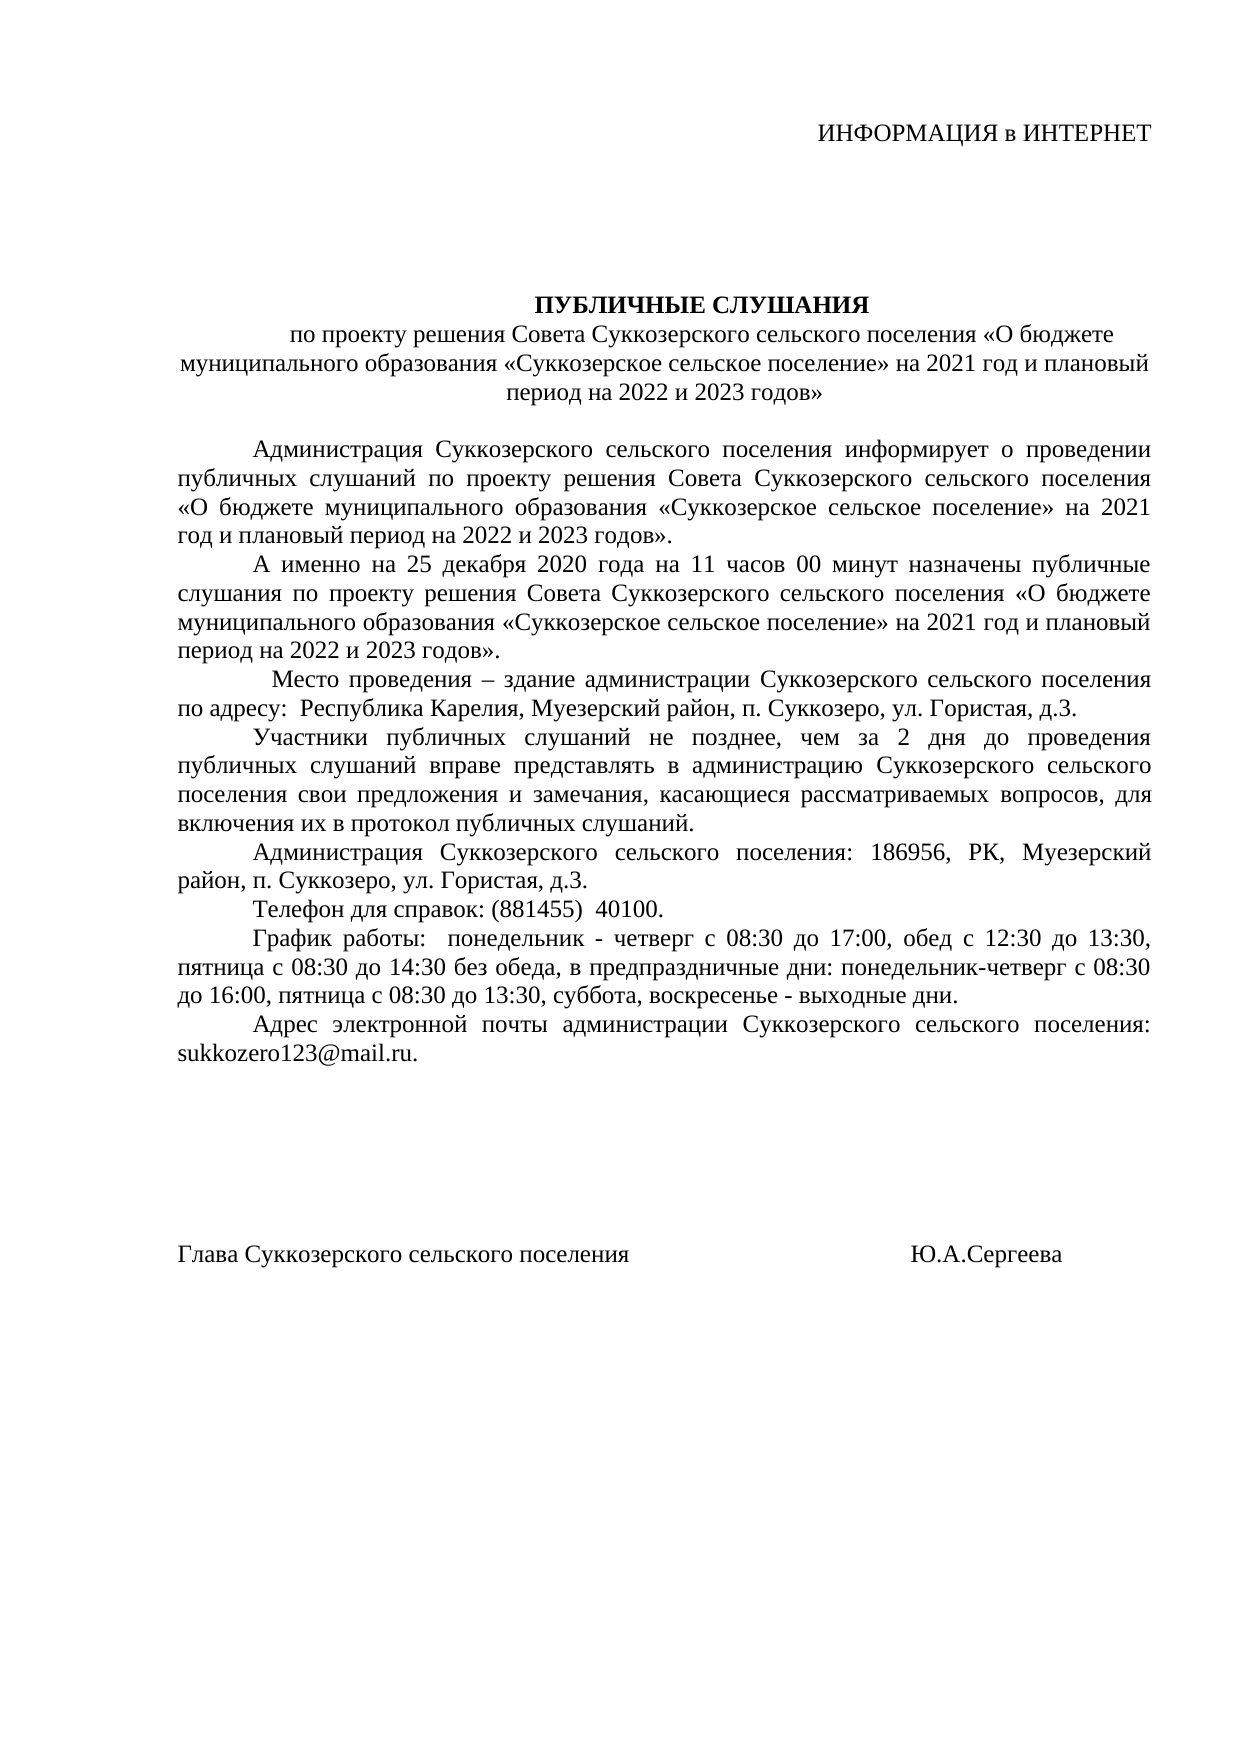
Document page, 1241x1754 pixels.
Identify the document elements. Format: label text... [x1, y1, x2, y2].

text Участники публичных слушаний не позднее, чем за 2 дня до проведения публичных слушаний вправе представлять в администрацию Суккозерского сельского поселения свои предложения и замечания, касающиеся рассматриваемых вопросов, для включения их в протокол публичных слушаний. [177, 722, 1152, 837]
text по проекту решения Совета Суккозерского сельского поселения «О бюджете муниципального образования «Суккозерское сельское поселение» на 2021 год и плановый период на 2022 и 2023 годов» [177, 319, 1152, 406]
text А именно на 25 декабря 2020 года на 11 часов 00 минут назначены публичные слушания по проекту решения Совета Суккозерского сельского поселения «О бюджете муниципального образования «Суккозерское сельское поселение» на 2021 год и плановый период на 2022 и 2023 годов». [177, 549, 1152, 664]
text ПУБЛИЧНЫЕ СЛУШАНИЯ [177, 291, 1152, 319]
text Телефон для справок: (881455) 40100. [177, 894, 1152, 923]
text Администрация Суккозерского сельского поселения: 186956, РК, Муезерский район, п. Суккозеро, ул. Гористая, д.3. [177, 837, 1152, 894]
text График работы: понедельник - четверг с 08:30 до 17:00, обед с 12:30 до 13:30, пятница с 08:30 до 14:30 без обеда, в предпраздничные дни: понедельник-четверг с 08:30 до 16:00, пятница с 08:30 до 13:30, суббота, воскресенье - выходные дни. [177, 923, 1152, 1009]
text Место проведения – здание администрации Суккозерского сельского поселения по адресу: Республика Карелия, Муезерский район, п. Суккозеро, ул. Гористая, д.3. [177, 664, 1152, 722]
text Глава Суккозерского сельского поселения Ю.А.Сергеева [177, 1239, 1152, 1268]
text Адрес электронной почты администрации Суккозерского сельского поселения: sukkozero123@mail.ru. [177, 1009, 1152, 1067]
text Администрация Суккозерского сельского поселения информирует о проведении публичных слушаний по проекту решения Совета Суккозерского сельского поселения «О бюджете муниципального образования «Суккозерское сельское поселение» на 2021 год и плановый период на 2022 и 2023 годов». [177, 434, 1152, 549]
text ИНФОРМАЦИЯ в ИНТЕРНЕТ [177, 118, 1152, 147]
